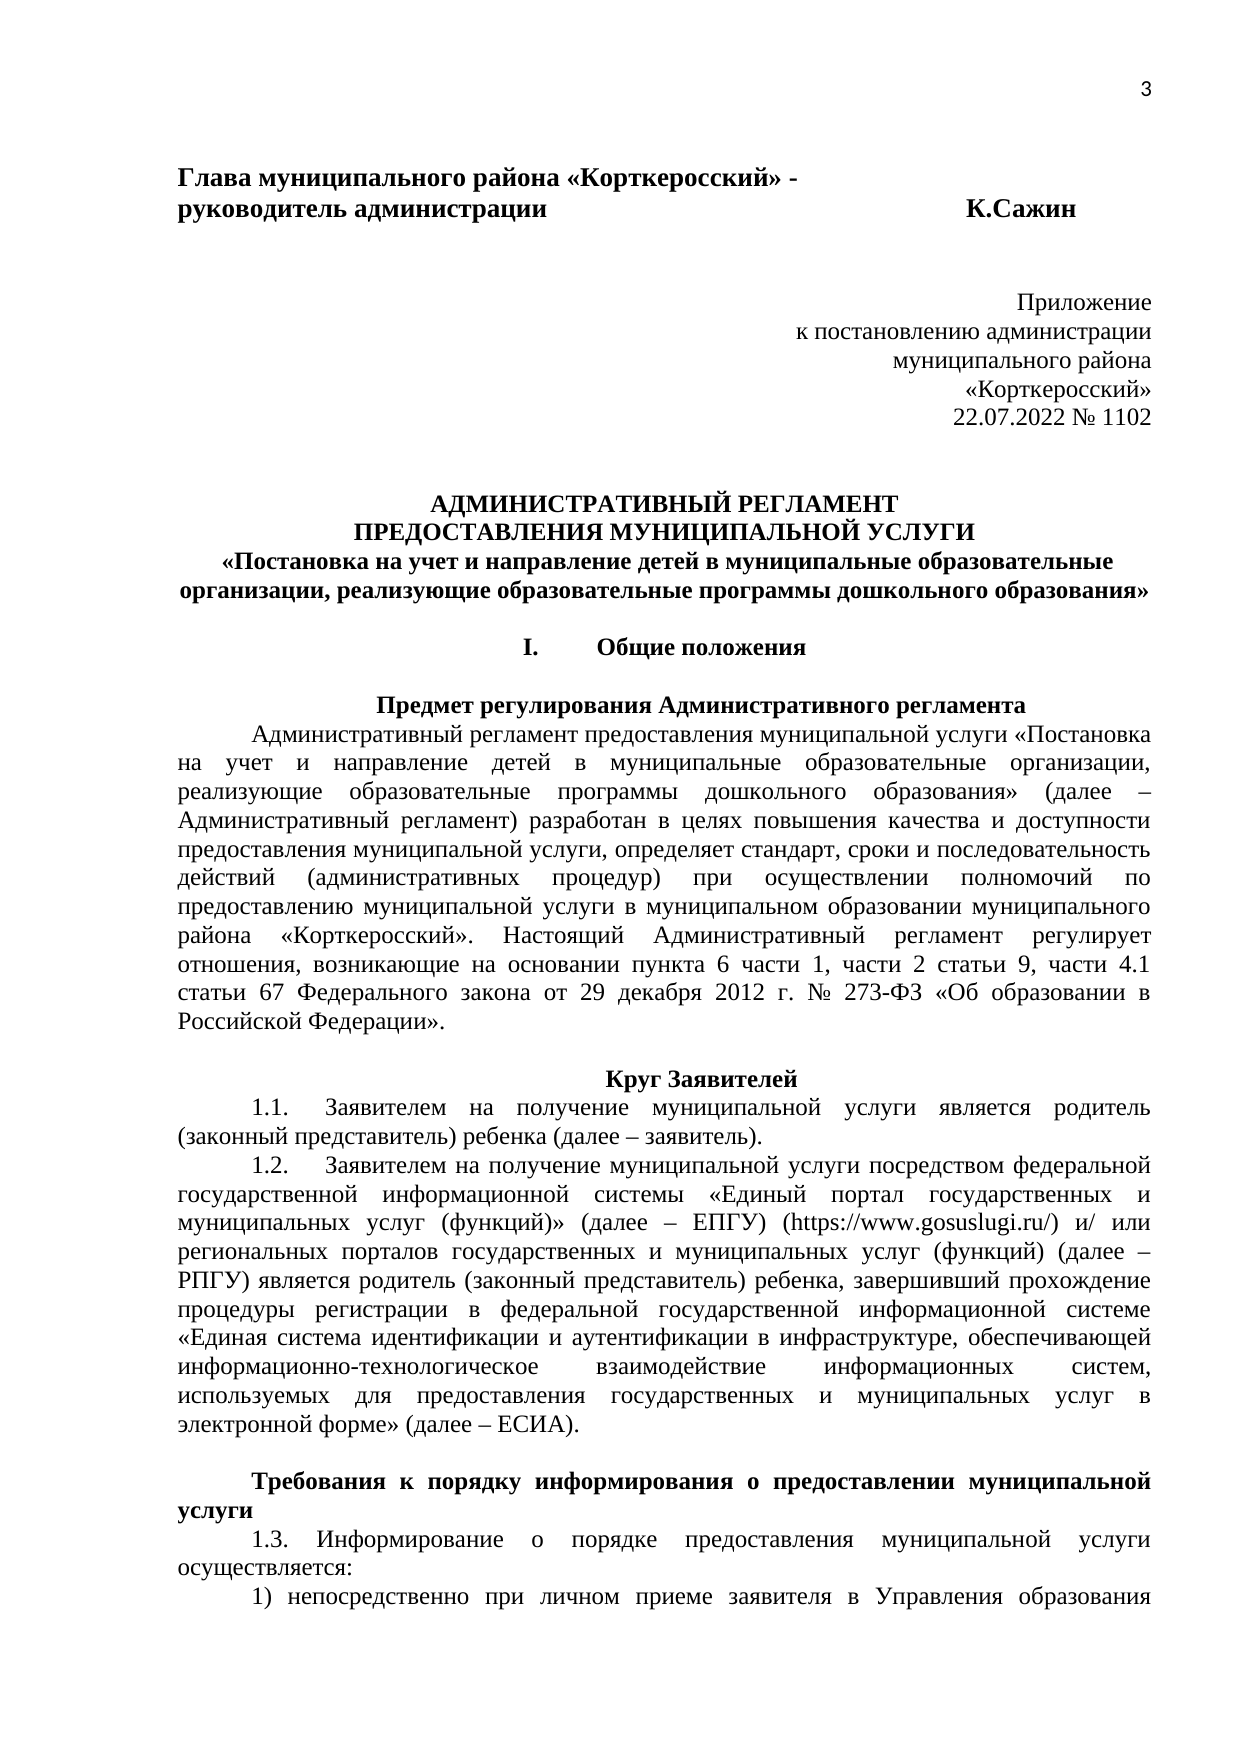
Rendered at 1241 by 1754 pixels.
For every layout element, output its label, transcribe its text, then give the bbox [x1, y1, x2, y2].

text Административный регламент предоставления муниципальной услуги «Постановка на учет и направление детей в муниципальные образовательные организации, реализующие образовательные программы дошкольного образования» (далее – Административный регламент) разработан в целях повышения качества и доступности предоставления муниципальной услуги, определяет стандарт, сроки и последовательность действий (административных процедур) при осуществлении полномочий по предоставлению муниципальной услуги в муниципальном образовании муниципального района «Корткеросский». Настоящий Административный регламент регулирует отношения, возникающие на основании пункта 6 части 1, части 2 статьи 9, части 4.1 статьи 67 Федерального закона от 29 декабря 2012 г. № 273-ФЗ «Об образовании в Российской Федерации». [177, 719, 1152, 1035]
text «Корткеросский» [694, 374, 1152, 402]
text к постановлению администрации [694, 316, 1152, 345]
text ПРЕДОСТАВЛЕНИЯ МУНИЦИПАЛЬНОЙ УСЛУГИ [177, 517, 1152, 546]
text руководитель администрации К.Сажин [177, 192, 1152, 223]
text Приложение [694, 287, 1152, 316]
text Требования к порядку информирования о предоставлении муниципальной услуги [177, 1466, 1152, 1524]
text 1.1. Заявителем на получение муниципальной услуги является родитель (законный представитель) ребенка (далее – заявитель). [177, 1092, 1152, 1150]
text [177, 1581, 1152, 1610]
text 1.3. Информирование о порядке предоставления муниципальной услуги осуществляется: [177, 1524, 1152, 1581]
text 22.07.2022 № 1102 [694, 402, 1152, 431]
text Предмет регулирования Административного регламента [177, 690, 1152, 719]
text I. Общие положения [177, 632, 1152, 661]
text муниципального района [694, 345, 1152, 374]
text АДМИНИСТРАТИВНЫЙ РЕГЛАМЕНТ [177, 489, 1152, 517]
text 1.2. Заявителем на получение муниципальной услуги посредством федеральной государственной информационной системы «Единый портал государственных и муниципальных услуг (функций)» (далее – ЕПГУ) (https://www.gosuslugi.ru/) и/ или региональных порталов государственных и муниципальных услуг (функций) (далее – РПГУ) является родитель (законный представитель) ребенка, завершивший прохождение процедуры регистрации в федеральной государственной информационной системе «Единая система идентификации и аутентификации в инфраструктуре, обеспечивающей информационно-технологическое взаимодействие информационных систем, используемых для предоставления государственных и муниципальных услуг в электронной форме» (далее – ЕСИА). [177, 1150, 1152, 1437]
text Глава муниципального района «Корткеросский» - [177, 161, 1152, 192]
text Круг Заявителей [177, 1064, 1152, 1092]
text «Постановка на учет и направление детей в муниципальные образовательные организации, реализующие образовательные программы дошкольного образования» [177, 546, 1152, 604]
